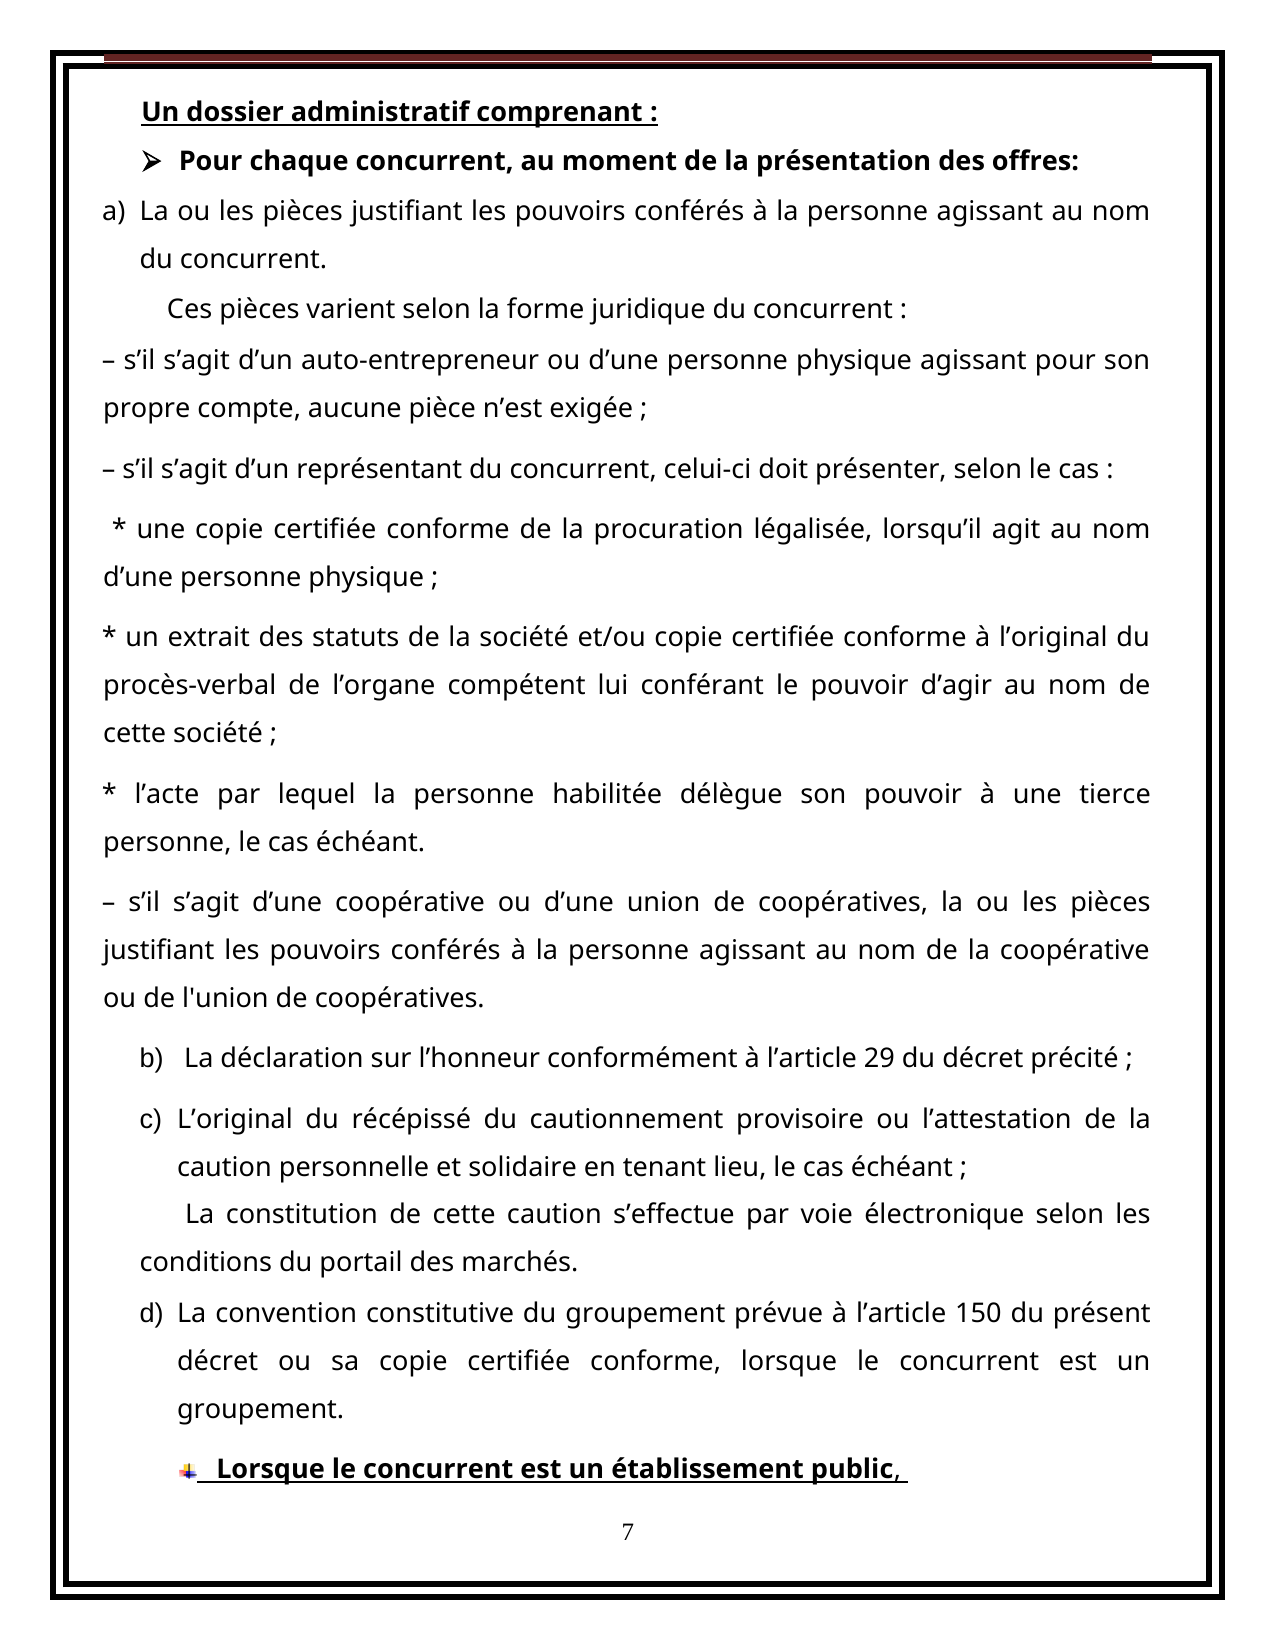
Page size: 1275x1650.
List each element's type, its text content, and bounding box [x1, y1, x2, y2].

list La convention constitutive du groupement prévue à l’article 150 du présent décret ou sa copie certifiée conforme, lorsque le concurrent est un groupement. [139, 1294, 1152, 1426]
list La ou les pièces justifiant les pouvoirs conférés à la personne agissant au nom du concurrent. [102, 191, 1152, 276]
picture [179, 1462, 197, 1479]
list La constitution de cette caution s’effectue par voie électronique selon les conditions du portail des marchés. [139, 1195, 1152, 1280]
list Pour chaque concurrent, au moment de la présentation des offres: [141, 142, 1152, 179]
text Un dossier administratif comprenant : [103, 92, 1152, 129]
list L’original du récépissé du cautionnement provisoire ou l’attestation de la caution personnelle et solidaire en tenant lieu, le cas échéant ; [139, 1099, 1152, 1184]
text – s’il s’agit d’un auto-entrepreneur ou d’une personne physique agissant pour son propre compte, aucune pièce n’est exigée ; [102, 341, 1152, 426]
text * un extrait des statuts de la société et/ou copie certifiée conforme à l’original du procès-verbal de l’organe compétent lui conférant le pouvoir d’agir au nom de cette société ; [102, 618, 1152, 751]
list La déclaration sur l’honneur conformément à l’article 29 du décret précité ; [139, 1039, 1152, 1076]
text Ces pièces varient selon la forme juridique du concurrent : [103, 290, 1152, 327]
list Lorsque le concurrent est un établissement public, [178, 1450, 1152, 1487]
text – s’il s’agit d’un représentant du concurrent, celui-ci doit présenter, selon le cas : [102, 449, 1152, 486]
text – s’il s’agit d’une coopérative ou d’une union de coopératives, la ou les pièces justifiant les pouvoirs conférés à la personne agissant au nom de la coopérative ou de l'union de coopératives. [102, 882, 1152, 1015]
text * une copie certifiée conforme de la procuration légalisée, lorsqu’il agit au nom d’une personne physique ; [102, 509, 1152, 594]
text * l’acte par lequel la personne habilitée délègue son pouvoir à une tierce personne, le cas échéant. [102, 774, 1152, 859]
